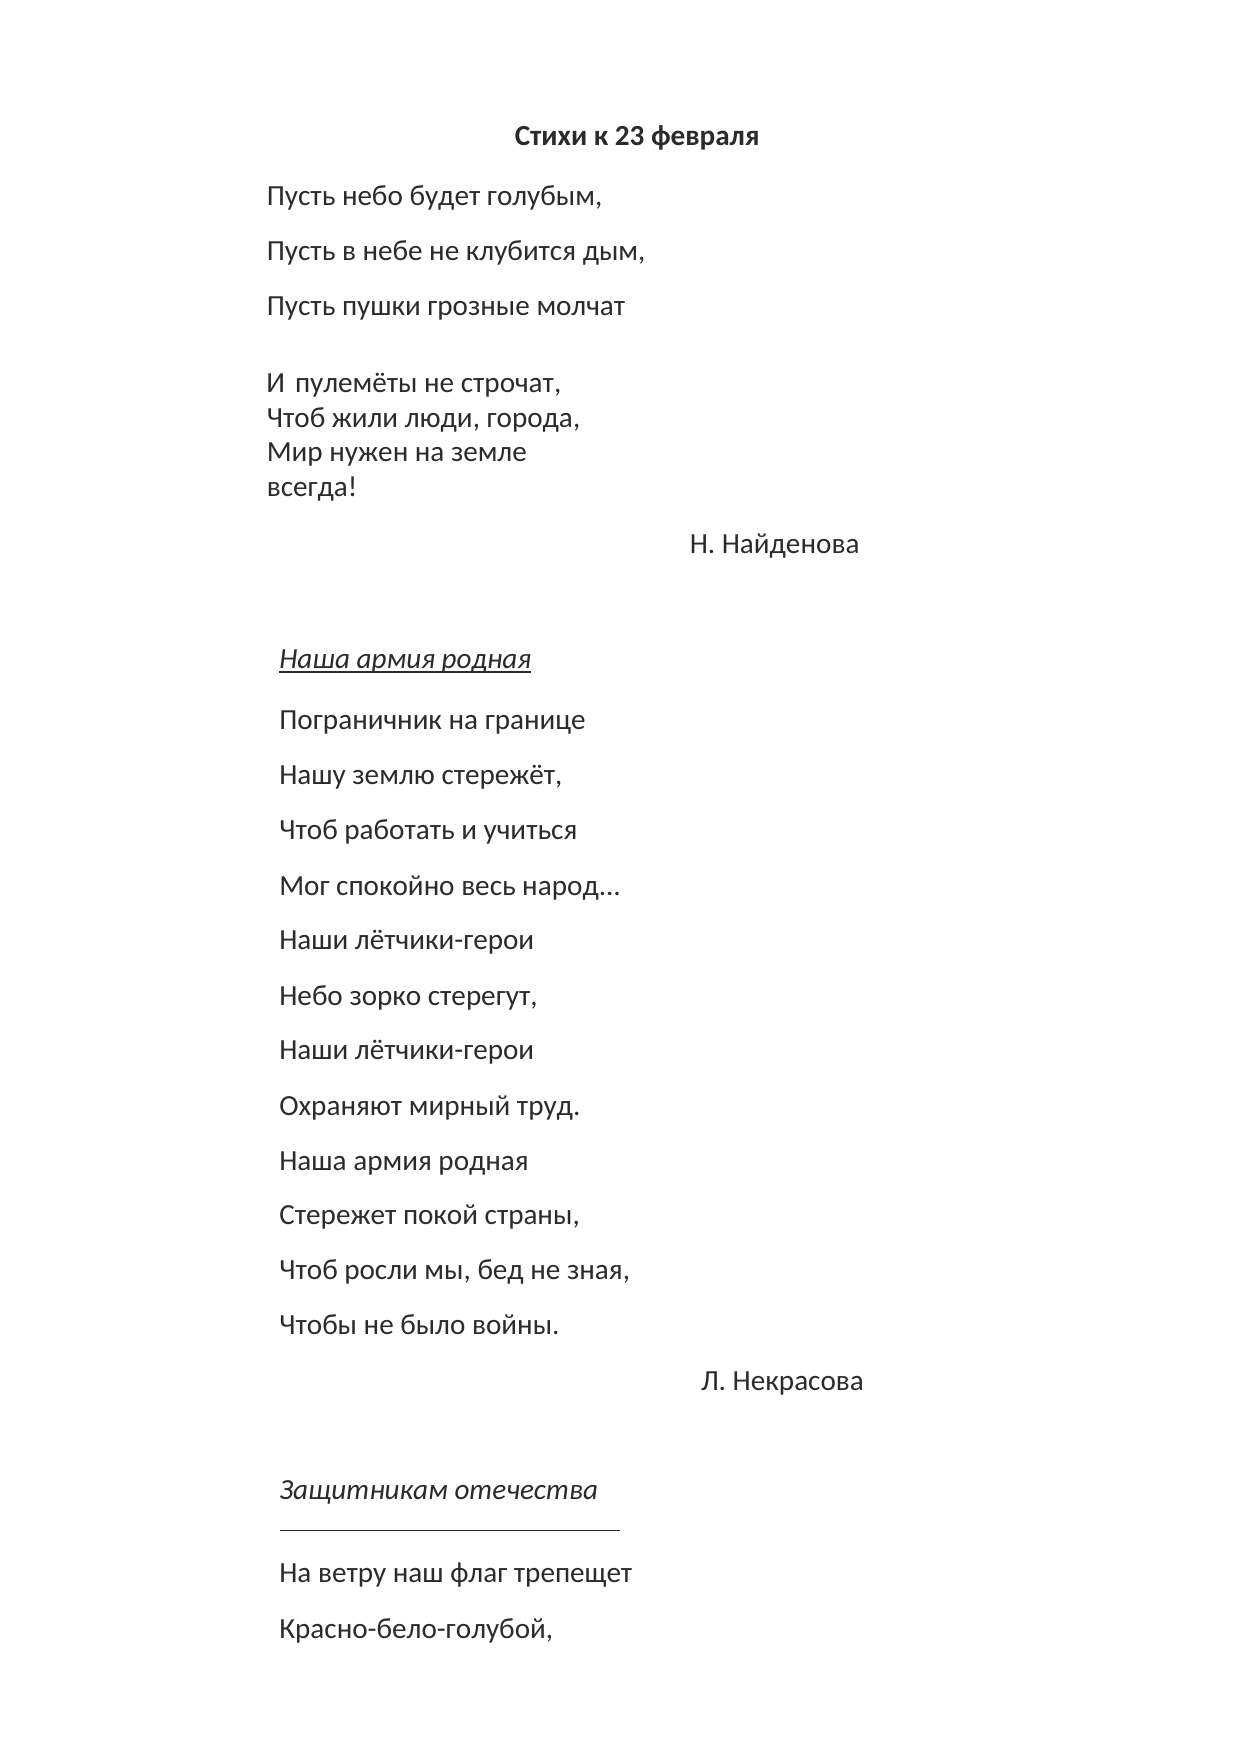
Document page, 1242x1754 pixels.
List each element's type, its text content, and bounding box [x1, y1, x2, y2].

text Стережет покой страны, [279, 1198, 1092, 1231]
text Н. Найденова [689, 526, 1092, 561]
text Чтоб росли мы, бед не зная, [279, 1252, 1092, 1287]
text На ветру наш флаг трепещет [279, 1556, 1092, 1589]
text Наша армия родная [279, 1143, 1092, 1177]
text Мог спокойно весь народ... [279, 867, 1092, 902]
text Наши лётчики-герои [279, 1033, 1092, 1066]
list пулемёты не строчат, Чтоб жили люди, города, Мир нужен на земле всегда! [266, 365, 622, 504]
text Пусть небо будет голубым, [267, 179, 1092, 211]
text Стихи к 23 февраля [514, 117, 1092, 153]
text Охраняют мирный труд. [279, 1087, 1092, 1122]
text Красно-бело-голубой, [279, 1610, 1092, 1646]
text Л. Некрасова [150, 1362, 863, 1397]
text Защитникам отечества [279, 1471, 1092, 1507]
text Наша армия родная [279, 641, 1092, 676]
text Нашу землю стережёт, [279, 757, 1092, 792]
text Чтобы не было войны. [279, 1308, 1092, 1341]
text Пусть пушки грозные молчат [267, 288, 1092, 322]
text Небо зорко стерегут, [279, 977, 1092, 1012]
text Пусть в небе не клубится дым, [267, 232, 1092, 267]
text Наши лётчики-герои [279, 923, 1092, 956]
text Пограничник на границе [279, 702, 1092, 736]
text Чтоб работать и учиться [279, 813, 1092, 846]
